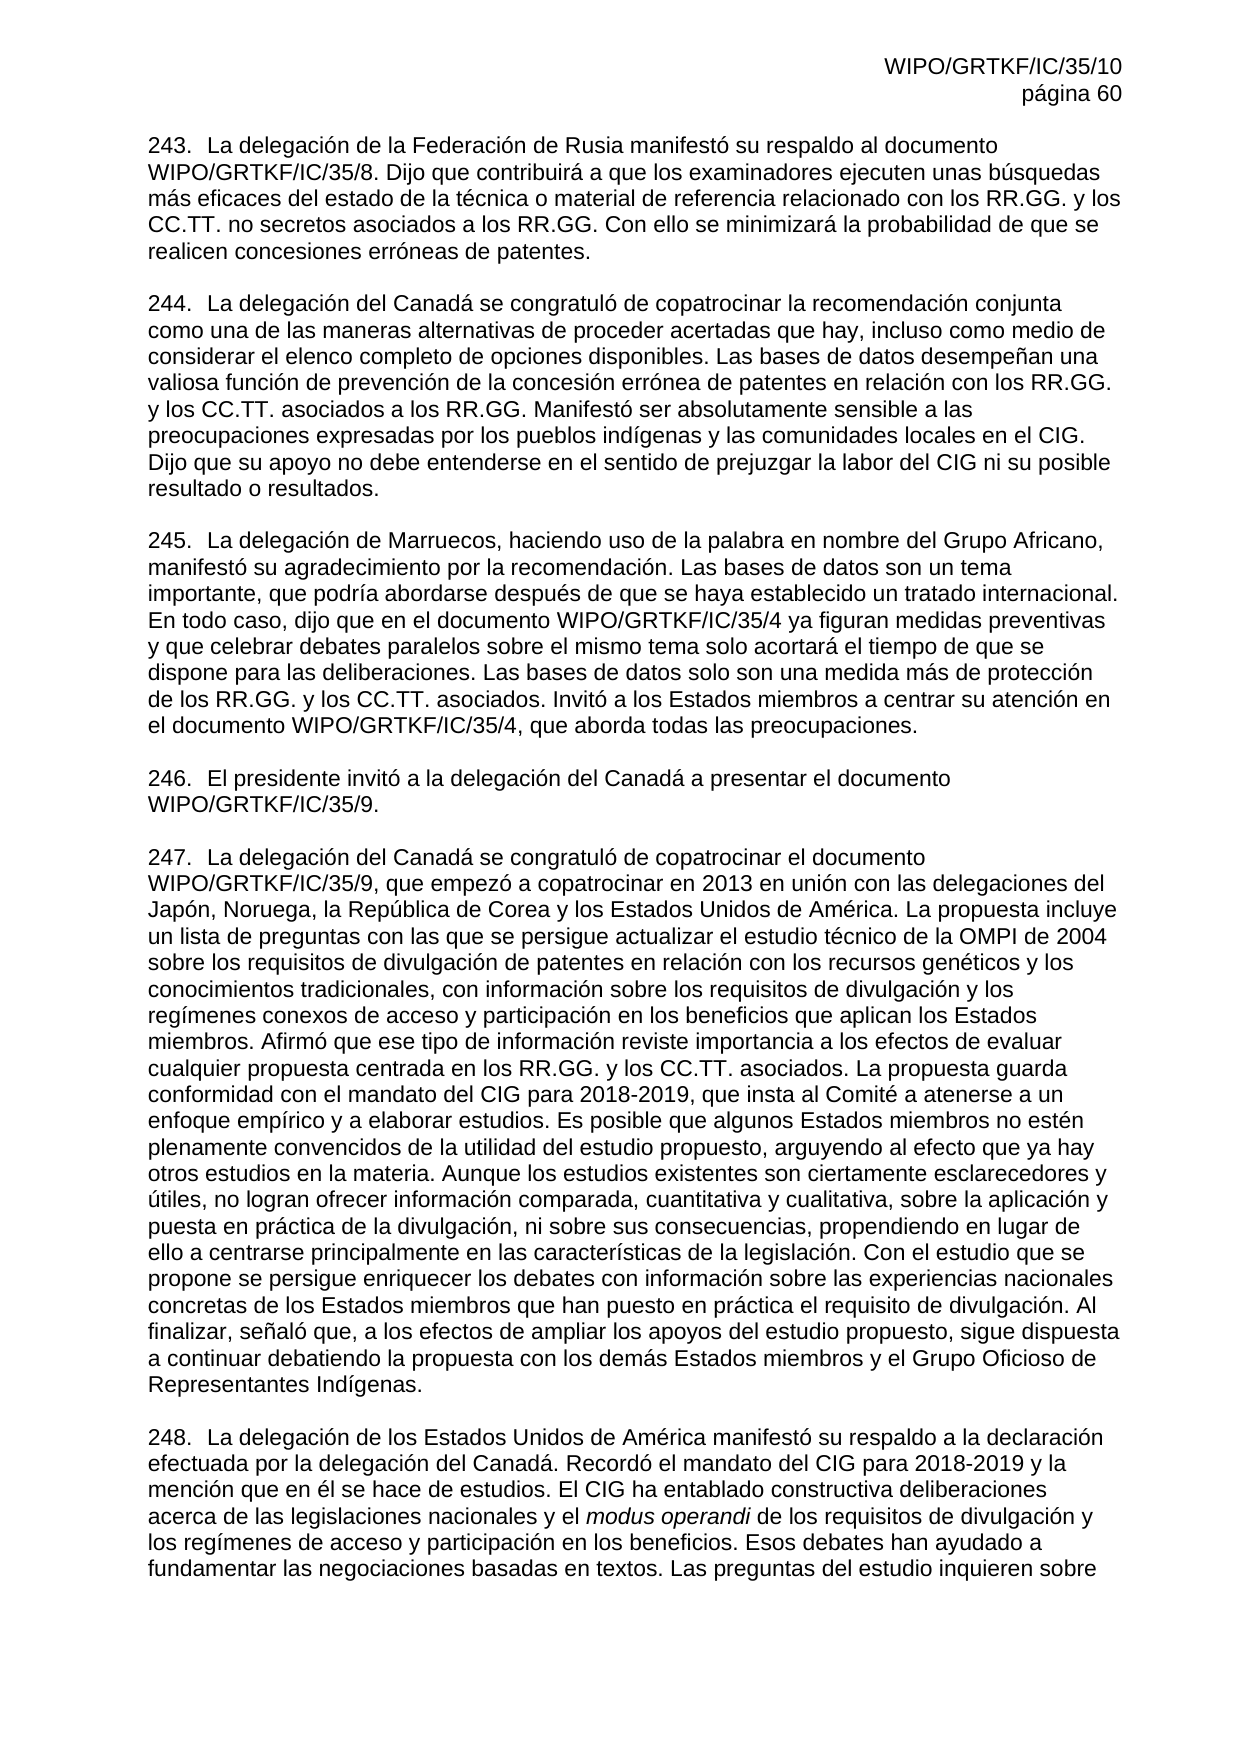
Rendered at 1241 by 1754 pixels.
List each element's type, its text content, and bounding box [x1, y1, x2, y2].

list La delegación del Canadá se congratuló de copatrocinar el documento WIPO/GRTKF/IC/35/9, que empezó a copatrocinar en 2013 en unión con las delegaciones del Japón, Noruega, la República de Corea y los Estados Unidos de América. La propuesta incluye un lista de preguntas con las que se persigue actualizar el estudio técnico de la OMPI de 2004 sobre los requisitos de divulgación de patentes en relación con los recursos genéticos y los conocimientos tradicionales, con información sobre los requisitos de divulgación y los regímenes conexos de acceso y participación en los beneficios que aplican los Estados miembros. Afirmó que ese tipo de información reviste importancia a los efectos de evaluar cualquier propuesta centrada en los RR.GG. y los CC.TT. asociados. La propuesta guarda conformidad con el mandato del CIG para 2018-2019, que insta al Comité a atenerse a un enfoque empírico y a elaborar estudios. Es posible que algunos Estados miembros no estén plenamente convencidos de la utilidad del estudio propuesto, arguyendo al efecto que ya hay otros estudios en la materia. Aunque los estudios existentes son ciertamente esclarecedores y útiles, no logran ofrecer información comparada, cuantitativa y cualitativa, sobre la aplicación y puesta en práctica de la divulgación, ni sobre sus consecuencias, propendiendo en lugar de ello a centrarse principalmente en las características de la legislación. Con el estudio que se propone se persigue enriquecer los debates con información sobre las experiencias nacionales concretas de los Estados miembros que han puesto en práctica el requisito de divulgación. Al finalizar, señaló que, a los efectos de ampliar los apoyos del estudio propuesto, sigue dispuesta a continuar debatiendo la propuesta con los demás Estados miembros y el Grupo Oficioso de Representantes Indígenas. [148, 844, 1122, 1397]
list La delegación del Canadá se congratuló de copatrocinar la recomendación conjunta como una de las maneras alternativas de proceder acertadas que hay, incluso como medio de considerar el elenco completo de opciones disponibles. Las bases de datos desempeñan una valiosa función de prevención de la concesión errónea de patentes en relación con los RR.GG. y los CC.TT. asociados a los RR.GG. Manifestó ser absolutamente sensible a las preocupaciones expresadas por los pueblos indígenas y las comunidades locales en el CIG. Dijo que su apoyo no debe entenderse en el sentido de prejuzgar la labor del CIG ni su posible resultado o resultados. [148, 290, 1122, 501]
list El presidente invitó a la delegación del Canadá a presentar el documento WIPO/GRTKF/IC/35/9. [148, 765, 1122, 817]
list La delegación de Marruecos, haciendo uso de la palabra en nombre del Grupo Africano, manifestó su agradecimiento por la recomendación. Las bases de datos son un tema importante, que podría abordarse después de que se haya establecido un tratado internacional. En todo caso, dijo que en el documento WIPO/GRTKF/IC/35/4 ya figuran medidas preventivas y que celebrar debates paralelos sobre el mismo tema solo acortará el tiempo de que se dispone para las deliberaciones. Las bases de datos solo son una medida más de protección de los RR.GG. y los CC.TT. asociados. Invitó a los Estados miembros a centrar su atención en el documento WIPO/GRTKF/IC/35/4, que aborda todas las preocupaciones. [148, 527, 1122, 738]
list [148, 1423, 1122, 1582]
list La delegación de la Federación de Rusia manifestó su respaldo al documento WIPO/GRTKF/IC/35/8. Dijo que contribuirá a que los examinadores ejecuten unas búsquedas más eficaces del estado de la técnica o material de referencia relacionado con los RR.GG. y los CC.TT. no secretos asociados a los RR.GG. Con ello se minimizará la probabilidad de que se realicen concesiones erróneas de patentes. [148, 132, 1122, 264]
